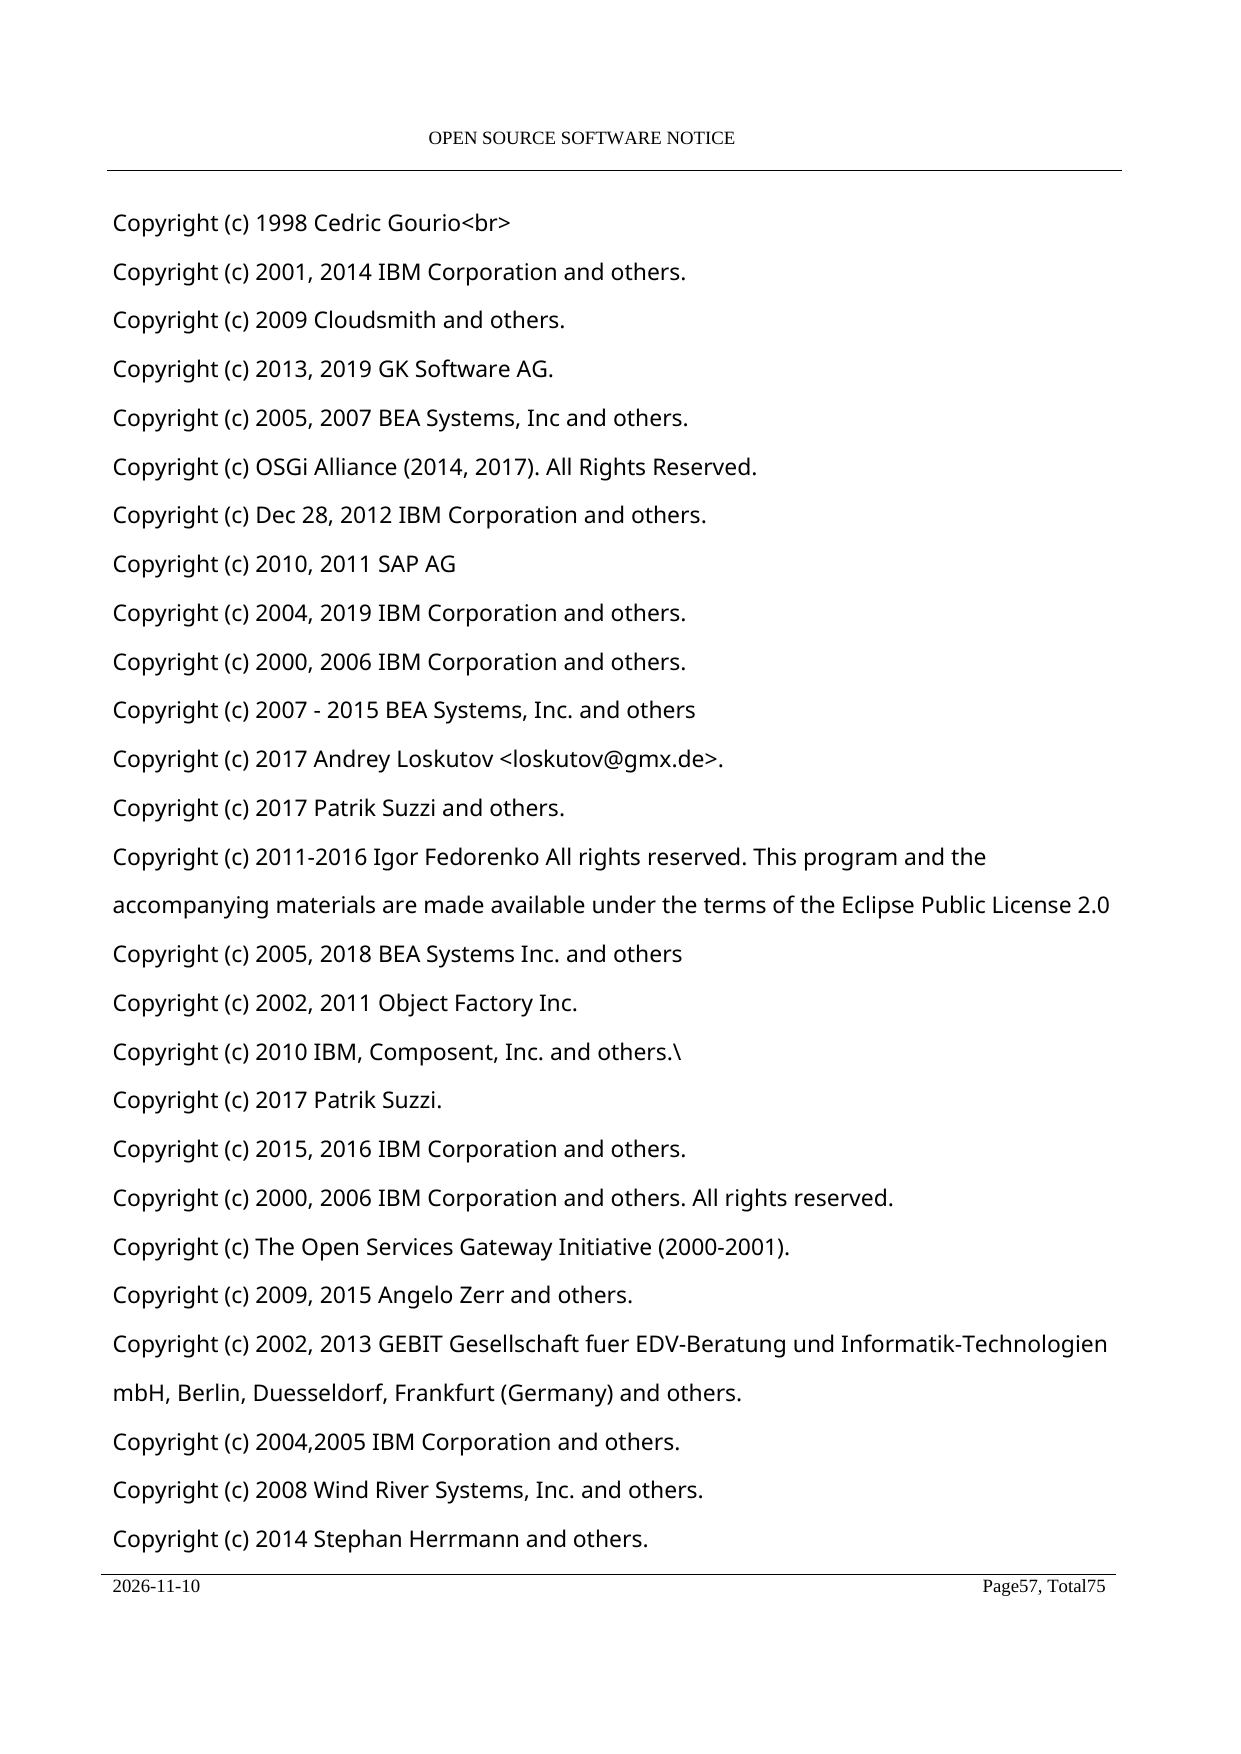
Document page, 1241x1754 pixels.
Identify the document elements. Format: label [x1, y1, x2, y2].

text [112, 206, 1128, 1555]
